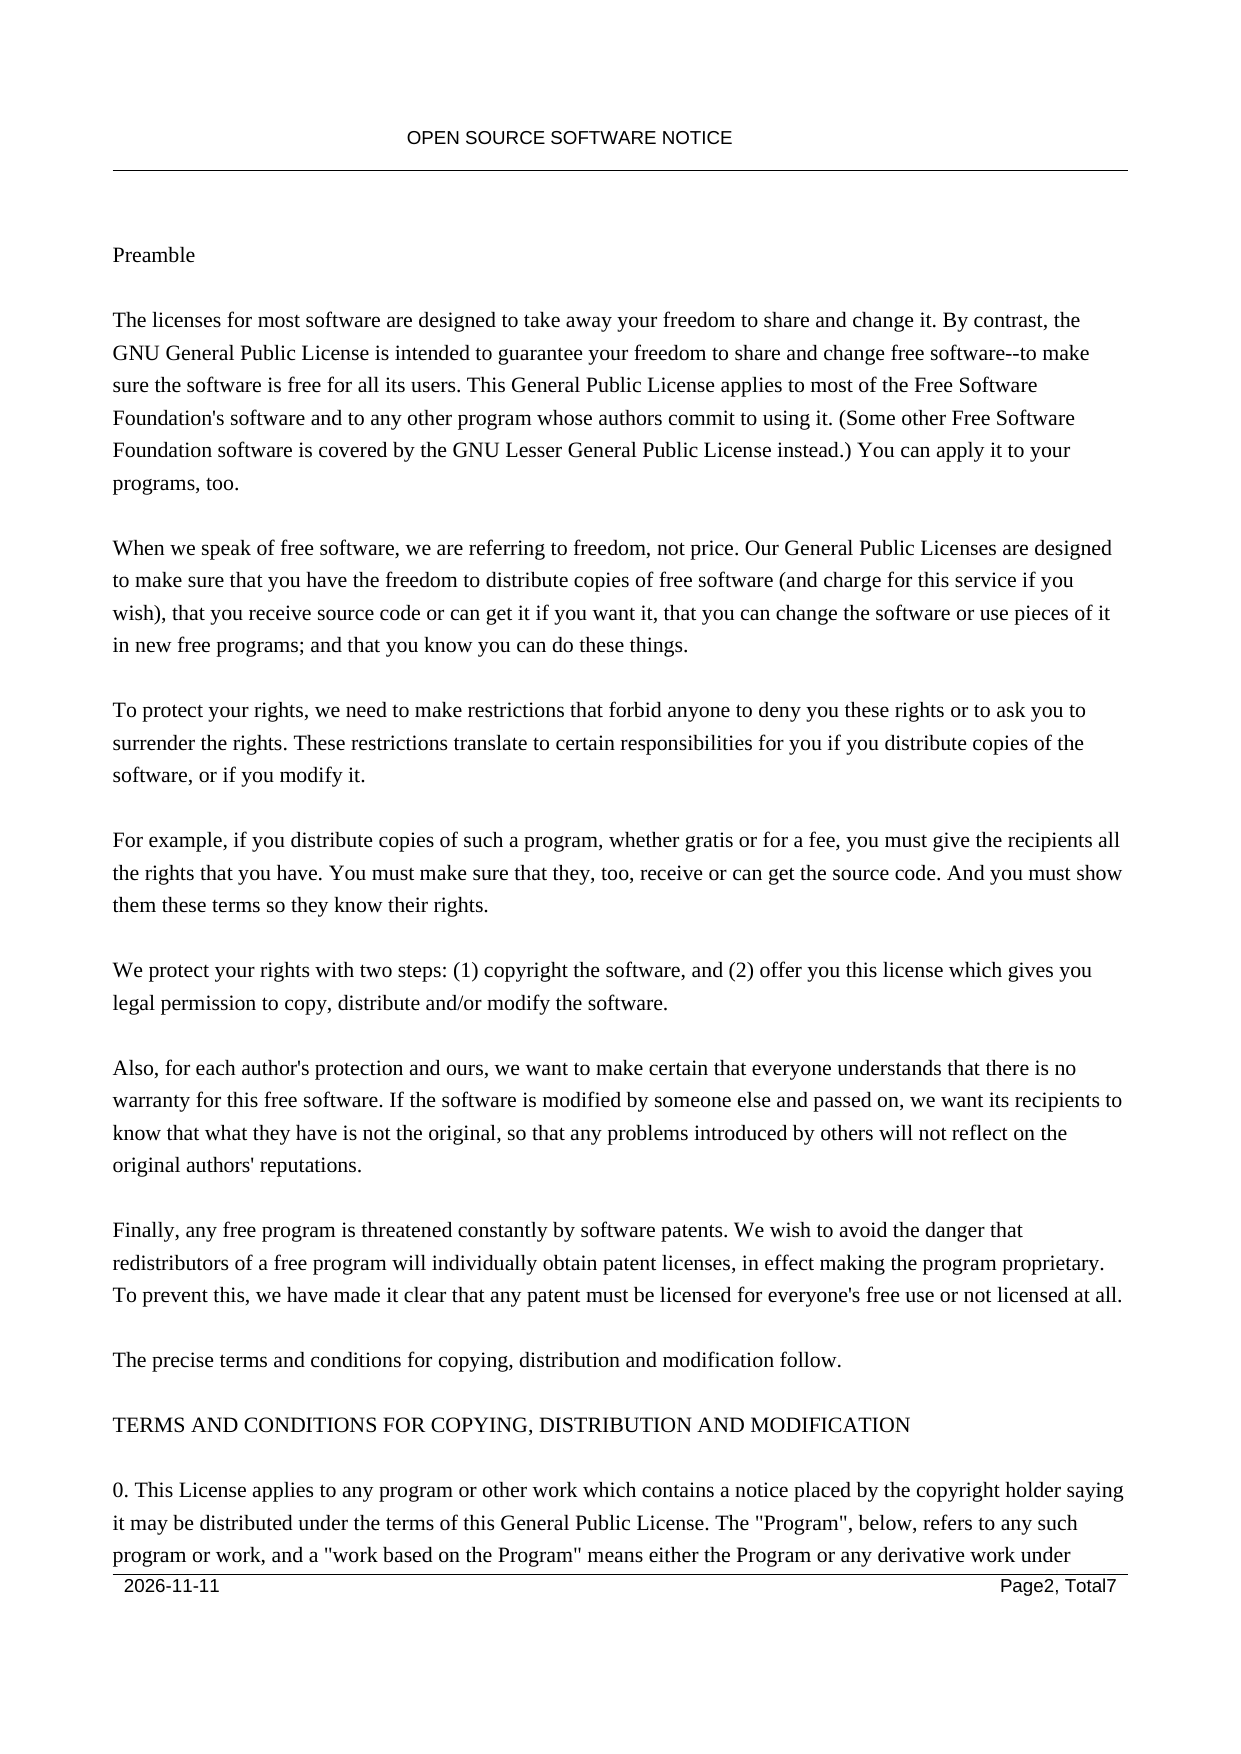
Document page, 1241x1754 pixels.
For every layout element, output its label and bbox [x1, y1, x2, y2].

text [112, 206, 1128, 1571]
